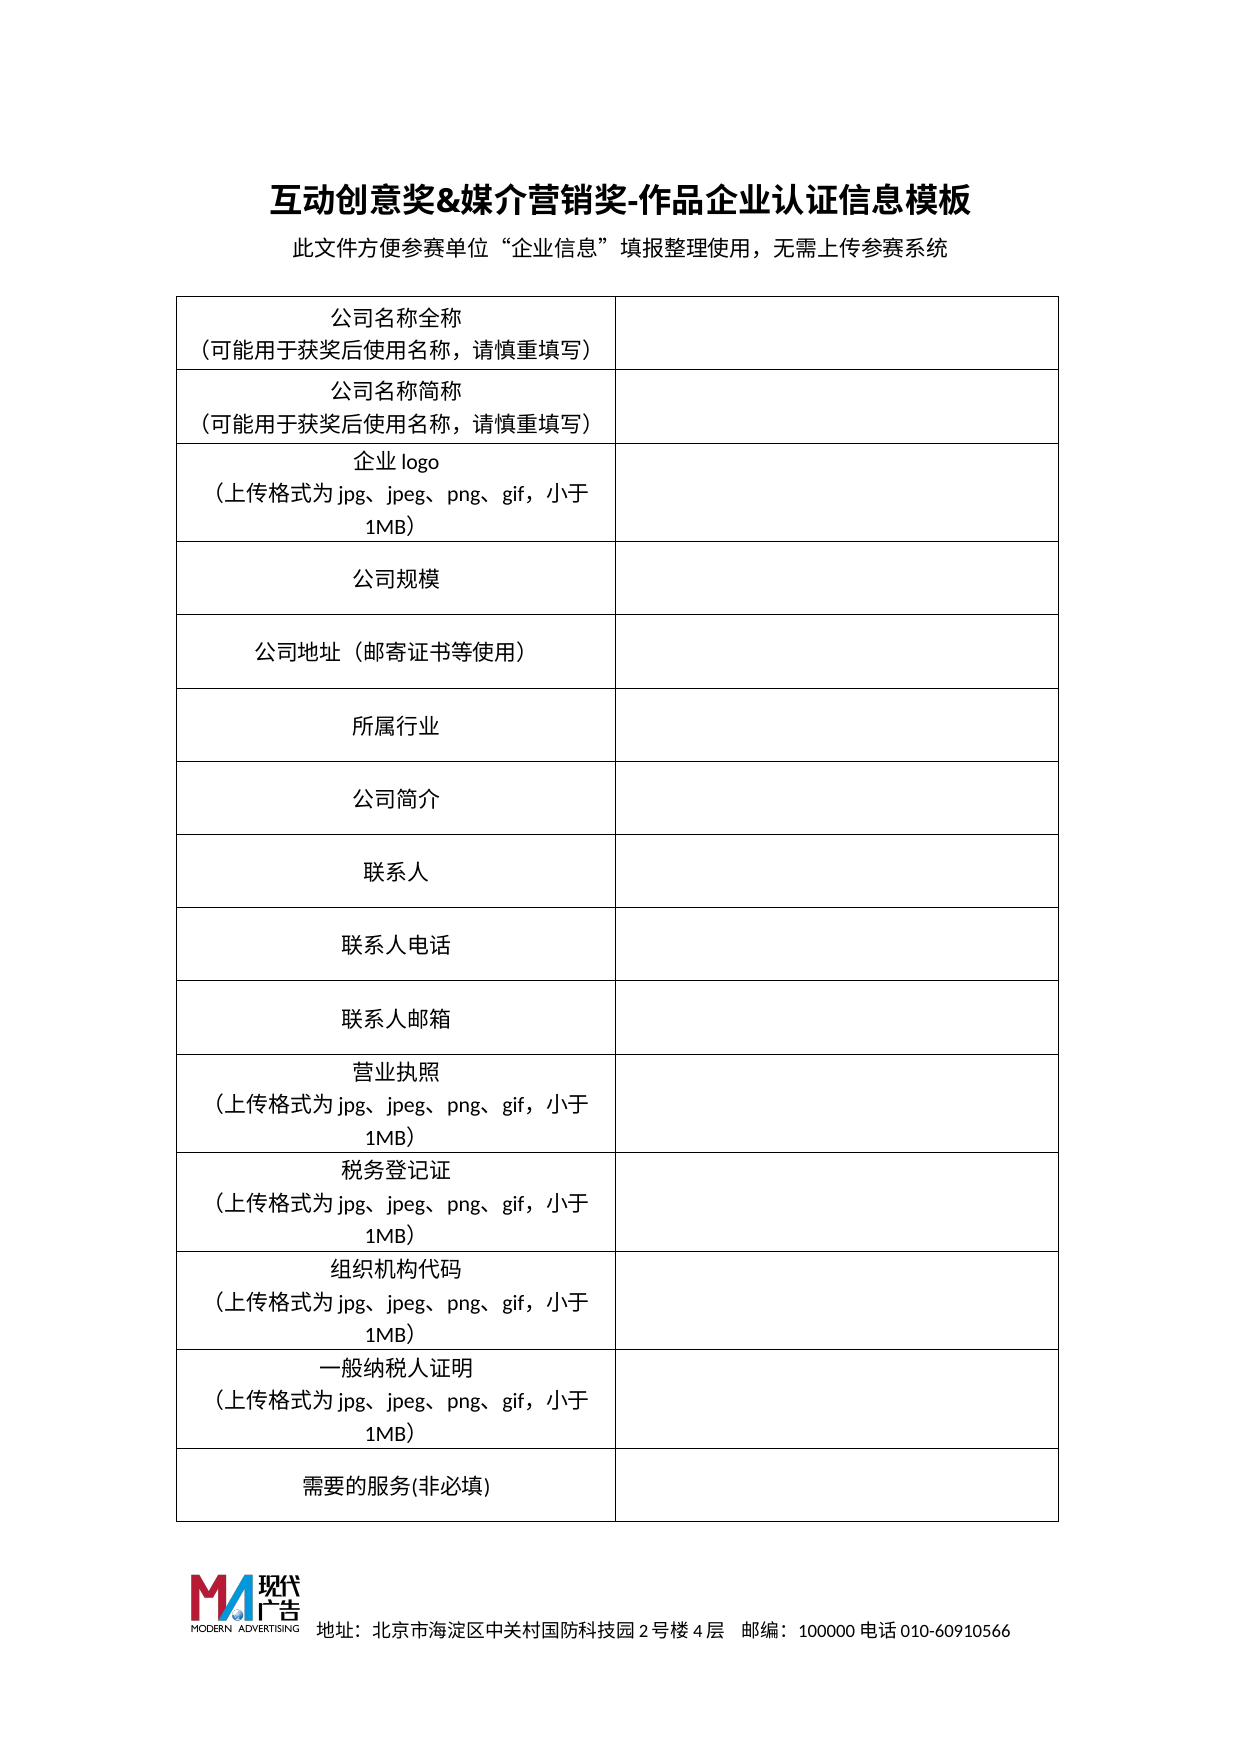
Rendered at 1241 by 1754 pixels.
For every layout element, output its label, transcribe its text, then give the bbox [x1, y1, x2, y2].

table_cell 一般纳税人证明 （上传格式为jpg、jpeg、png、gif，小于1MB） [177, 1350, 615, 1448]
table_cell [616, 908, 1058, 980]
table_cell 公司名称简称 （可能用于获奖后使用名称，请慎重填写） [177, 370, 615, 442]
table_header 公司名称全称 （可能用于获奖后使用名称，请慎重填写） [177, 297, 615, 369]
table_header [616, 297, 1058, 369]
table_cell 联系人 [177, 835, 615, 907]
text 此文件方便参赛单位“企业信息”填报整理使用，无需上传参赛系统 [187, 231, 1053, 263]
table_cell [616, 835, 1058, 907]
table_cell 联系人邮箱 [177, 981, 615, 1053]
table_cell [616, 1252, 1058, 1349]
table_cell [616, 1055, 1058, 1152]
text 互动创意奖&媒介营销奖-作品企业认证信息模板 [187, 166, 1053, 231]
table_cell 公司规模 [177, 542, 615, 614]
table_cell [616, 1153, 1058, 1251]
table_cell [616, 542, 1058, 614]
table_cell 组织机构代码 （上传格式为jpg、jpeg、png、gif，小于1MB） [177, 1252, 615, 1349]
table_cell [616, 444, 1058, 541]
table_cell 联系人电话 [177, 908, 615, 980]
table_cell [616, 689, 1058, 761]
table_cell 公司地址（邮寄证书等使用） [177, 615, 615, 687]
table_cell 企业logo （上传格式为jpg、jpeg、png、gif，小于1MB） [177, 444, 615, 541]
table_cell 所属行业 [177, 689, 615, 761]
table_cell 税务登记证 （上传格式为jpg、jpeg、png、gif，小于1MB） [177, 1153, 615, 1251]
table_cell [616, 615, 1058, 687]
table_cell [616, 1350, 1058, 1448]
table_cell 需要的服务(非必填) [177, 1449, 615, 1521]
table_cell 营业执照 （上传格式为jpg、jpeg、png、gif，小于1MB） [177, 1055, 615, 1152]
table_cell [616, 1449, 1058, 1521]
table_cell [616, 762, 1058, 834]
picture [187, 1570, 304, 1637]
table_cell [616, 981, 1058, 1053]
table_cell [616, 370, 1058, 442]
table_cell 公司简介 [177, 762, 615, 834]
